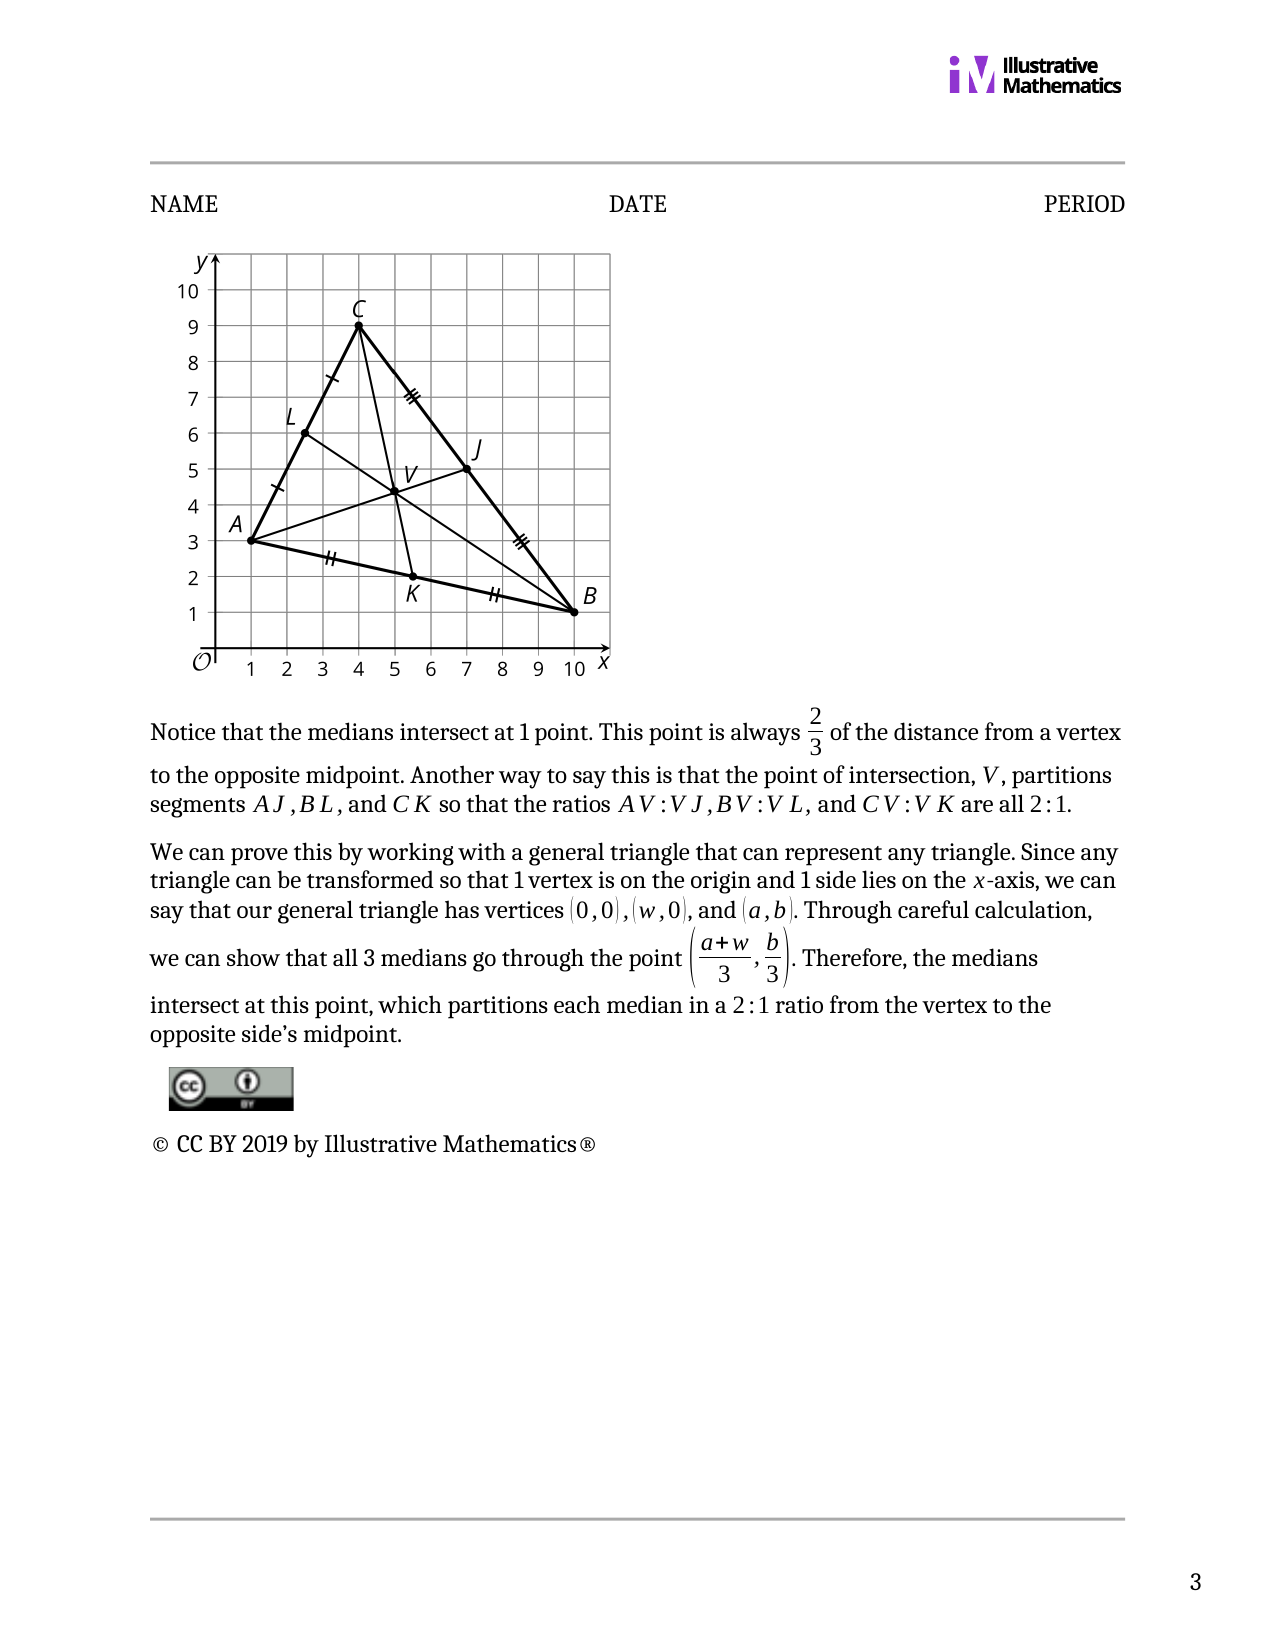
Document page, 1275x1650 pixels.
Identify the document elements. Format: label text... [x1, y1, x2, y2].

text © CC BY 2019 by Illustrative Mathematics® [150, 1129, 1125, 1158]
picture [168, 247, 618, 684]
picture [168, 1067, 294, 1111]
text We can prove this by working with a general triangle that can represent any triangle. Since any triangle can be transformed so that 1 vertex is on the origin and 1 side lies on the -axis, we can say that our general triangle has vertices , and . Through careful calculation, we can show that all 3 medians go through the point . Therefore, the medians intersect at this point, which partitions each median in a ratio from the vertex to the opposite side’s midpoint. [150, 838, 1125, 1048]
text Notice that the medians intersect at 1 point. This point is always of the distance from a vertex to the opposite midpoint. Another way to say this is that the point of intersection, , partitions segments and so that the ratios and are all . [150, 702, 1125, 819]
picture [949, 55, 1121, 93]
